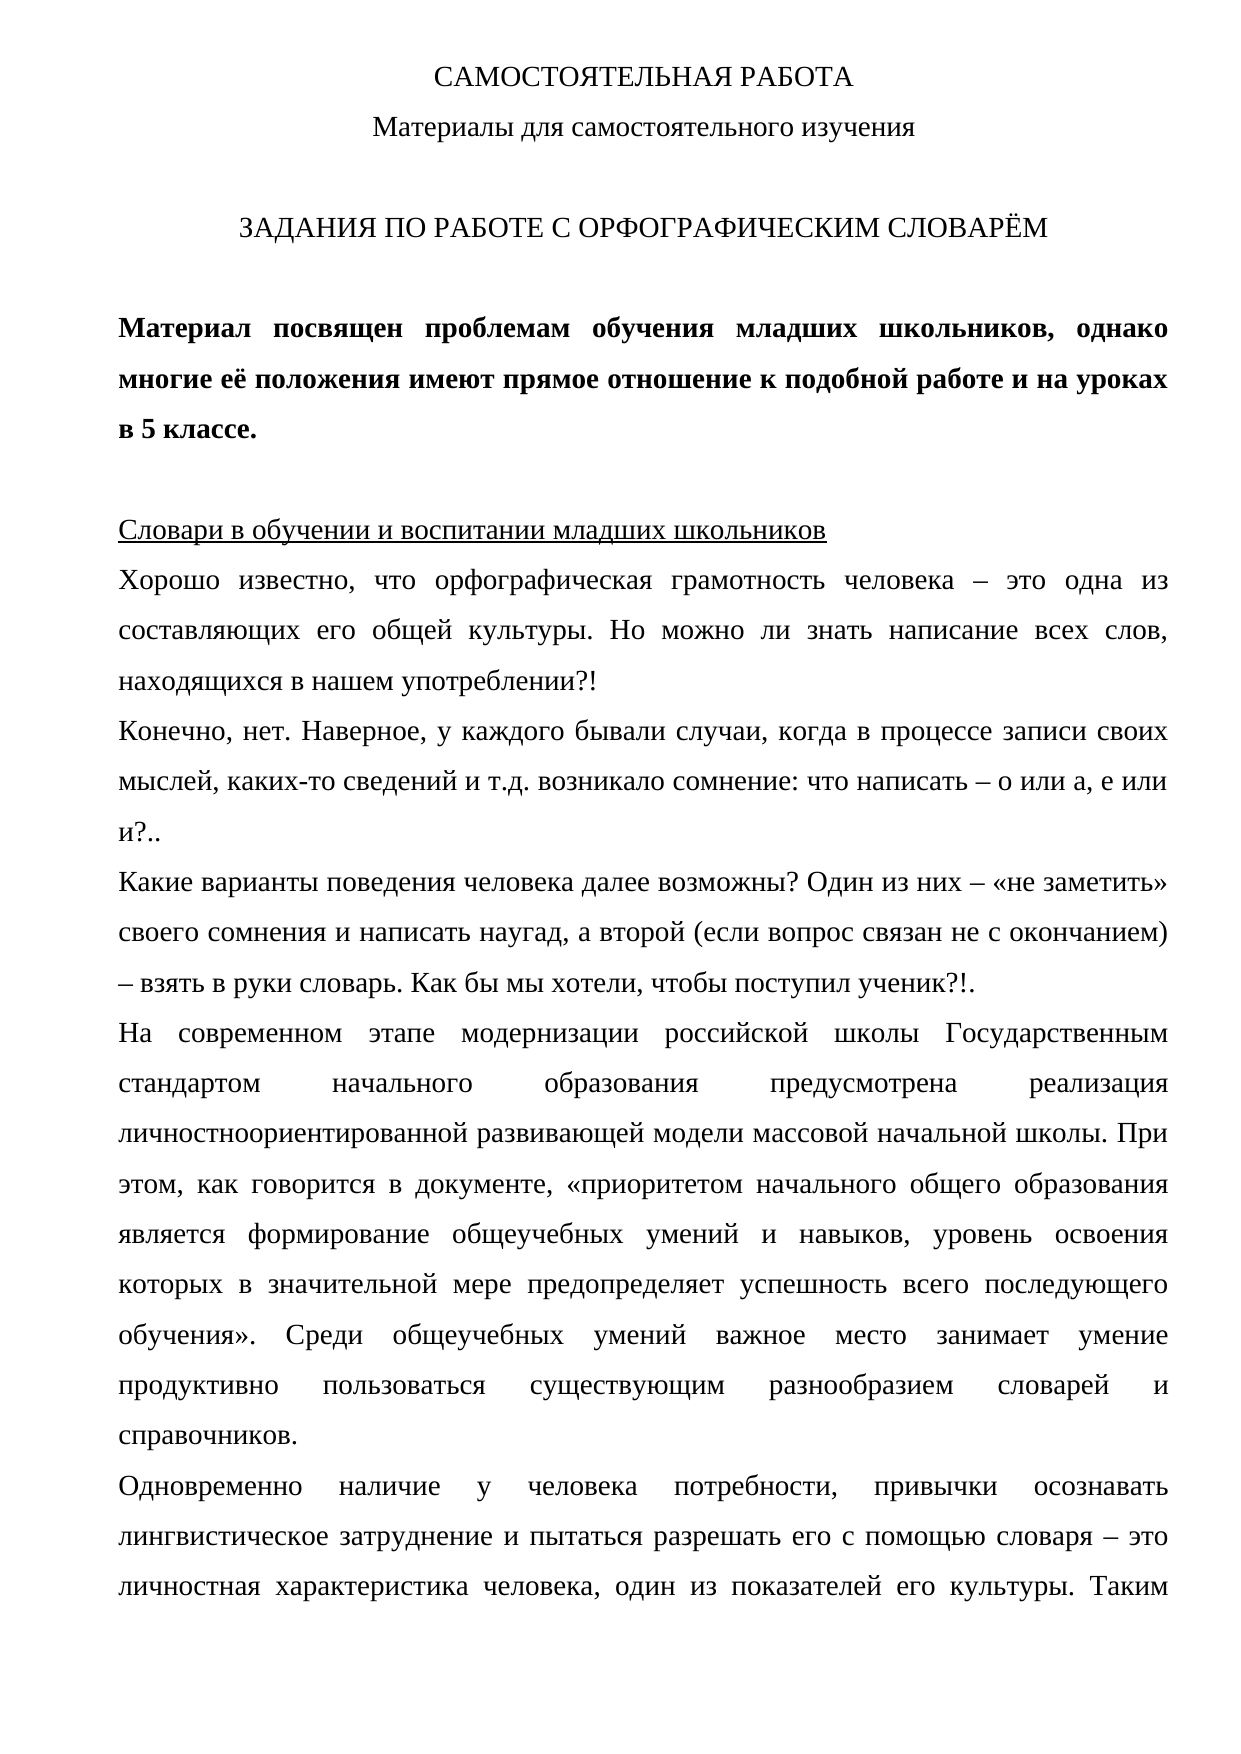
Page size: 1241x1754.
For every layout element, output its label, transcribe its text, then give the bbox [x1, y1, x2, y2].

text Словари в обучении и воспитании младших школьников [118, 512, 1169, 545]
text Материалы для самостоятельного изучения [118, 109, 1169, 143]
text Какие варианты поведения человека далее возможны? Один из них – «не заметить» своего сомнения и написать наугад, а второй (если вопрос связан не с окончанием) – взять в руки словарь. Как бы мы хотели, чтобы поступил ученик?!. [118, 864, 1169, 998]
text На современном этапе модернизации российской школы Государственным стандартом начального образования предусмотрена реализация личностноориентированной развивающей модели массовой начальной школы. При этом, как говорится в документе, «приоритетом начального общего образования является формирование общеучебных умений и навыков, уровень освоения которых в значительной мере предопределяет успешность всего последующего обучения». Среди общеучебных умений важное место занимает умение продуктивно пользоваться существующим разнообразием словарей и справочников. [118, 1015, 1169, 1451]
text Конечно, нет. Наверное, у каждого бывали случаи, когда в процессе записи своих мыслей, каких-то сведений и т.д. возникало сомнение: что написать – о или а, е или и?.. [118, 713, 1169, 847]
text Материал посвящен проблемам обучения младших школьников, однако многие её положения имеют прямое отношение к подобной работе и на уроках в 5 классе. [118, 311, 1169, 445]
text Хорошо известно, что орфографическая грамотность человека – это одна из составляющих его общей культуры. Но можно ли знать написание всех слов, находящихся в нашем употреблении?! [118, 562, 1169, 696]
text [118, 1468, 1169, 1602]
text ЗАДАНИЯ ПО РАБОТЕ С ОРФОГРАФИЧЕСКИМ СЛОВАРЁМ [118, 210, 1169, 243]
text САМОСТОЯТЕЛЬНАЯ РАБОТА [118, 59, 1169, 93]
